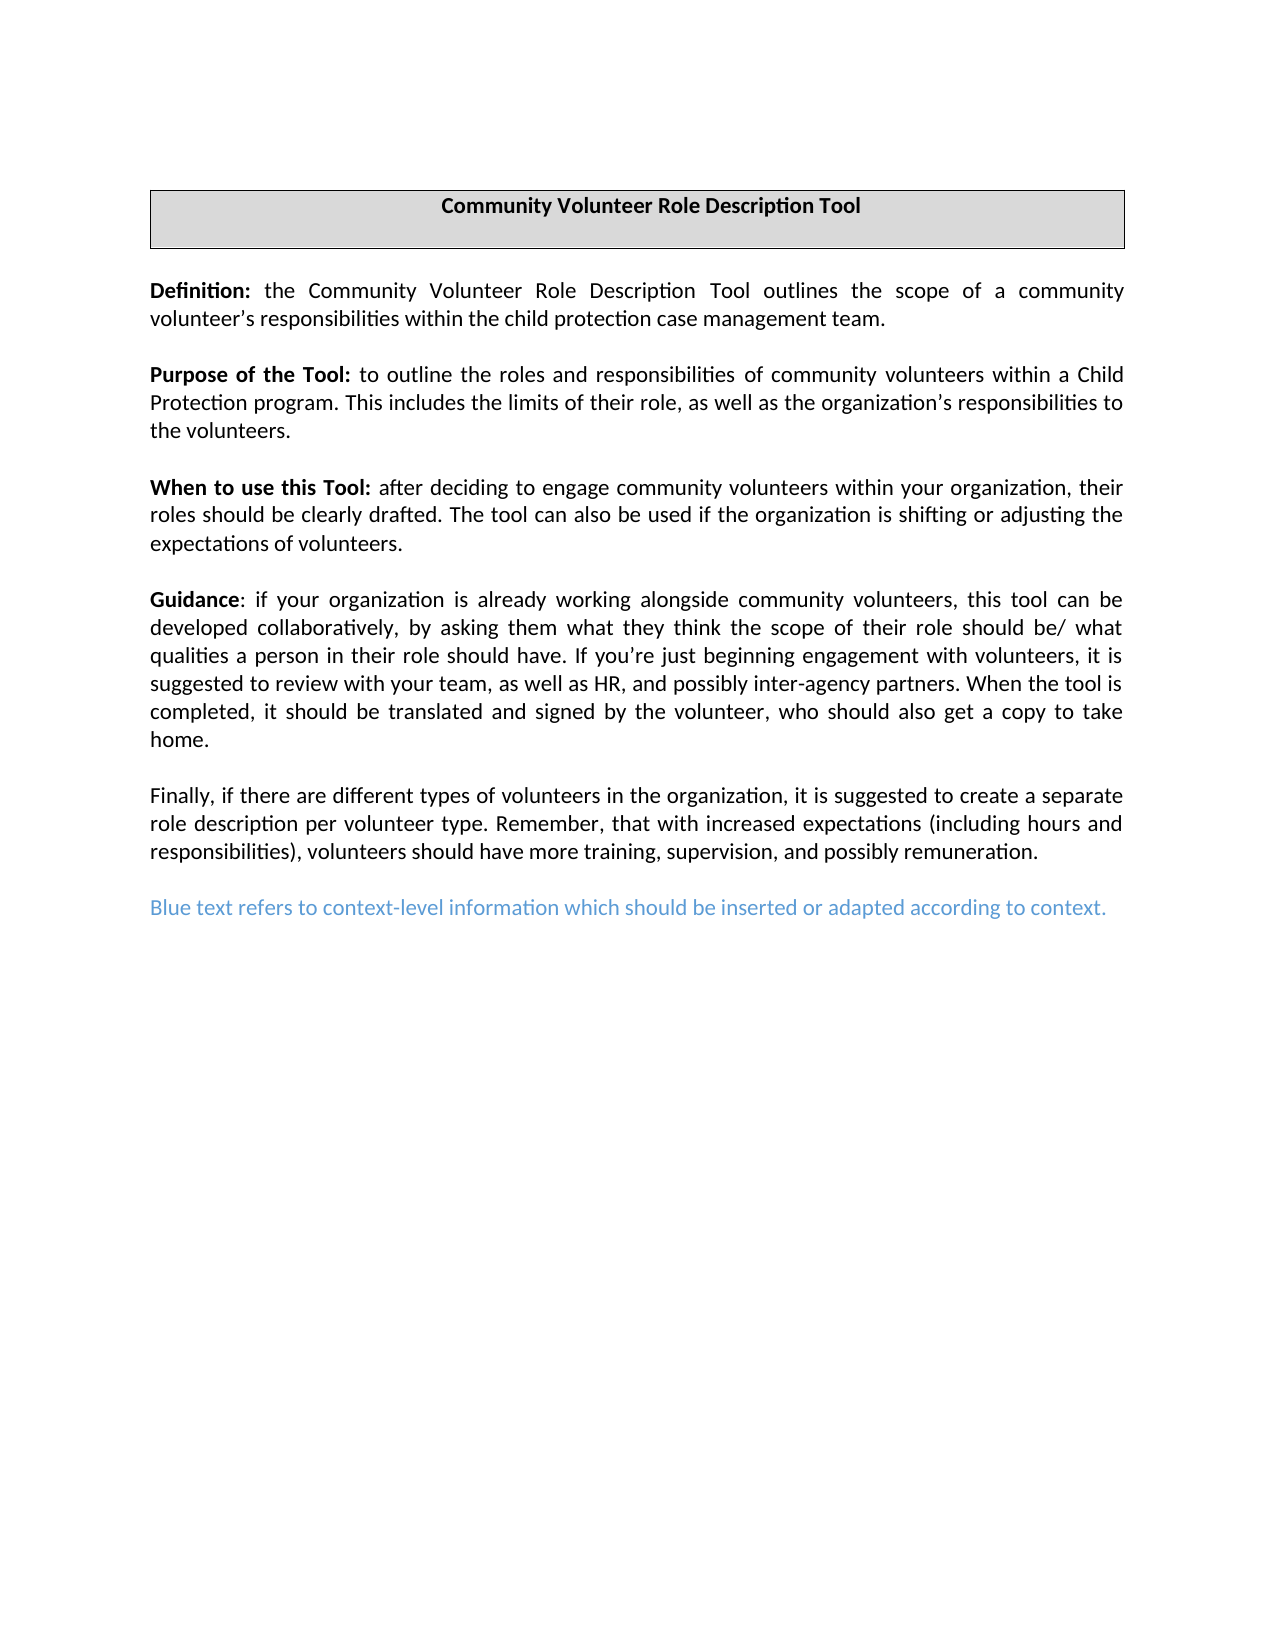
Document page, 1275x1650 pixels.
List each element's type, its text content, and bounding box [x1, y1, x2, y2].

text Finally, if there are different types of volunteers in the organization, it is suggested to create a separate role description per volunteer type. Remember, that with increased expectations (including hours and responsibilities), volunteers should have more training, supervision, and possibly remuneration. [150, 781, 1125, 865]
text Purpose of the Tool: to outline the roles and responsibilities volunteers within a Child Protection program. This includes the limits of their role, as well as the organization’s responsibilities to the volunteers. [150, 361, 1125, 444]
table_header Community Volunteer Role Description Tool [151, 191, 1124, 247]
text Blue text refers to context-level information which should be inserted or adapted according to context. [150, 893, 1125, 921]
text When to use this Tool: after deciding to engage community volunteers within your organization, their roles should be clearly drafted. The tool can also be used if the organization is shifting or adjusting the expectations of volunteers. [150, 473, 1125, 557]
text Guidance: if your organization is already working alongside community volunteers, this tool can be developed collaboratively, by asking them what they think the scope of their role should be/ what qualities a person in their role should have. If you’re just beginning engagement with volunteers, it is suggested to review with your team, as well as HR, and possibly inter-agency partners. When the tool is completed, it should be translated and signed by the volunteer, who should also get a copy to take home. [150, 585, 1125, 753]
text Definition: the Community Volunteer Role Description Tool outlines the scope of a community volunteer’s responsibilities within the child protection case management team. [150, 276, 1125, 332]
